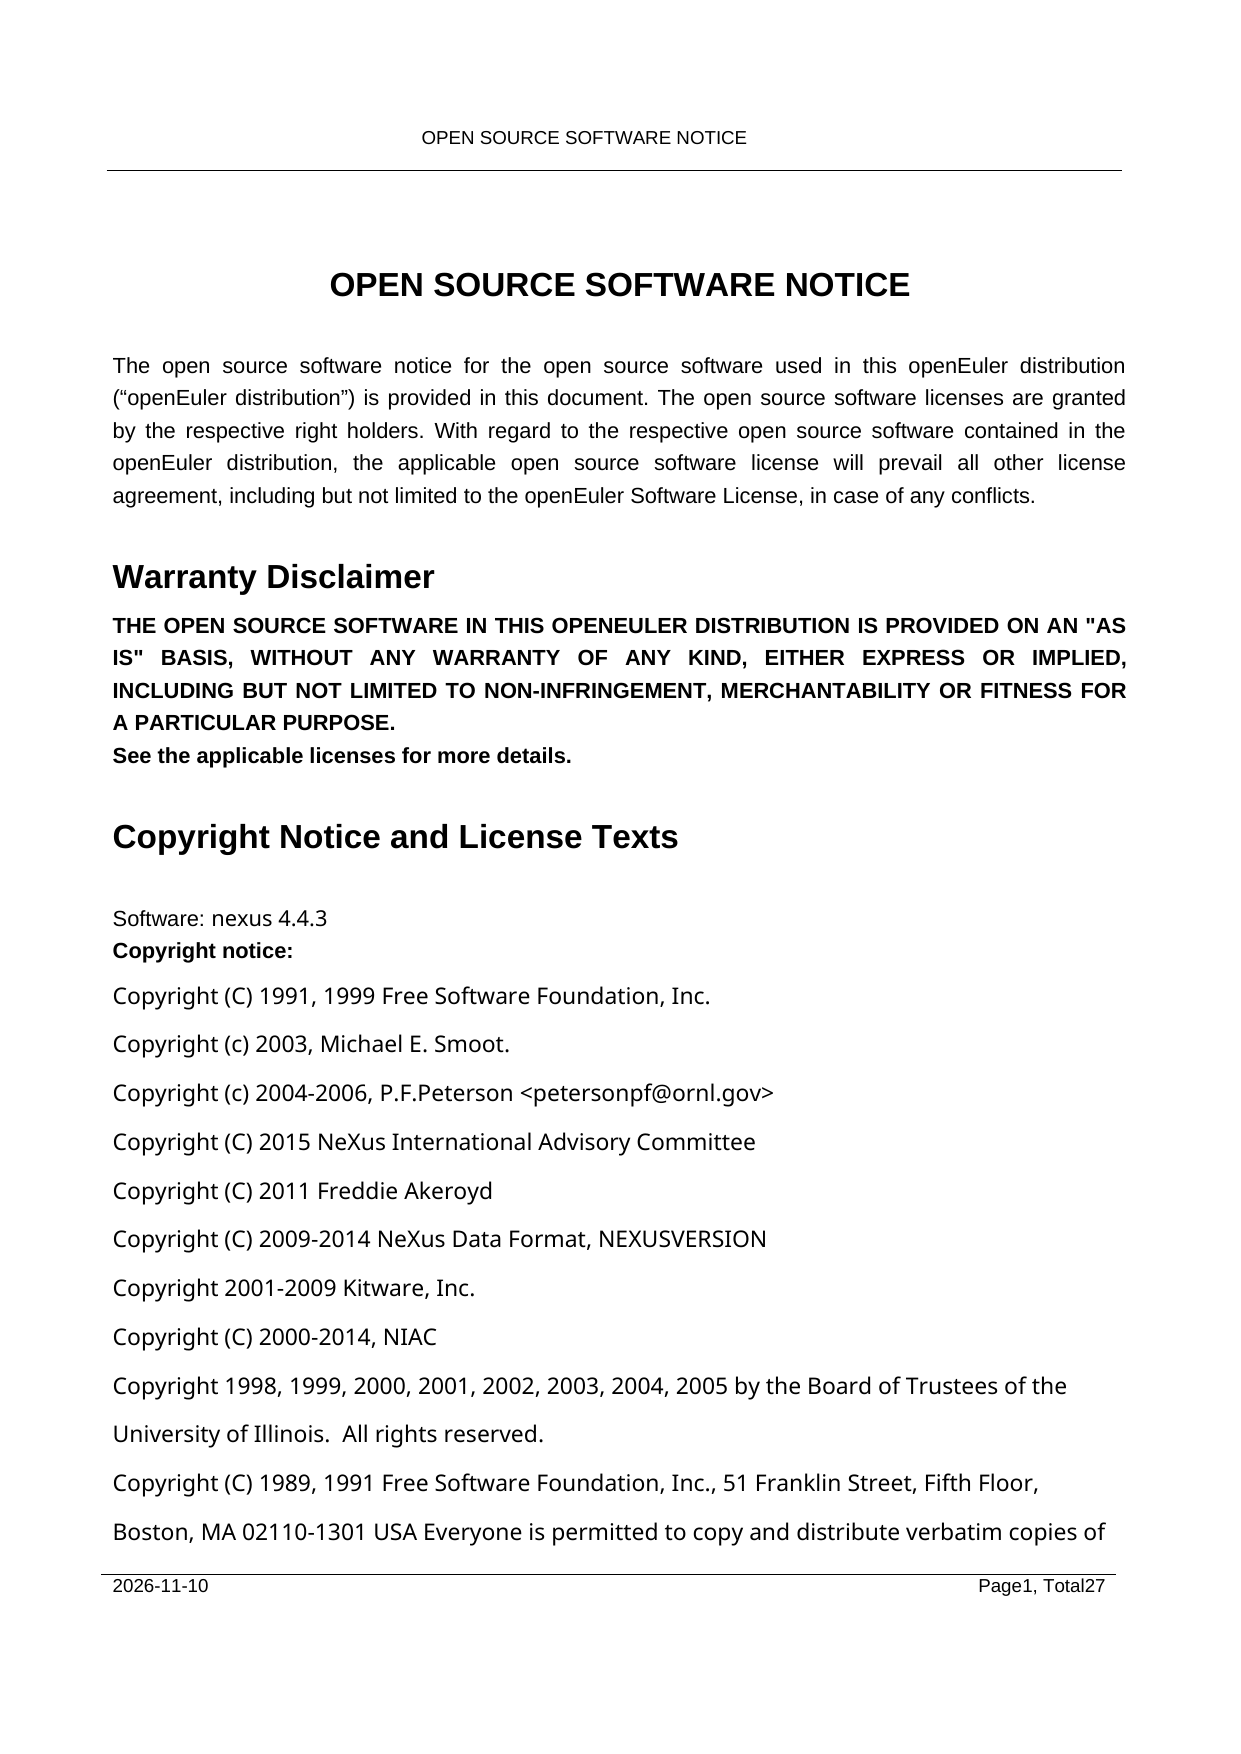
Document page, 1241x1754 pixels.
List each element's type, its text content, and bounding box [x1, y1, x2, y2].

text Copyright Notice and License Texts [112, 804, 1128, 869]
text The open source software notice for the open source software used in this openEuler distribution (“openEuler distribution”) is provided in this document. The open source software licenses are granted by the respective right holders. With regard to the respective open source software contained in the openEuler distribution, the applicable open source software license will prevail all other license agreement, including but not limited to the openEuler Software License, in case of any conflicts. [112, 349, 1128, 511]
text Warranty Disclaimer [112, 544, 1128, 609]
text OPEN SOURCE SOFTWARE NOTICE [112, 251, 1128, 316]
text Copyright notice: [112, 934, 1128, 966]
text Software: nexus 4.4.3 [112, 901, 1128, 934]
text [112, 979, 1128, 1548]
text THE OPEN SOURCE SOFTWARE IN THIS OPENEULER DISTRIBUTION IS PROVIDED ON AN "AS IS" BASIS, WITHOUT ANY WARRANTY OF ANY KIND, EITHER EXPRESS OR IMPLIED, INCLUDING BUT NOT LIMITED TO NON-INFRINGEMENT, MERCHANTABILITY OR FITNESS FOR A PARTICULAR PURPOSE. See the applicable licenses for more details. [112, 609, 1128, 771]
